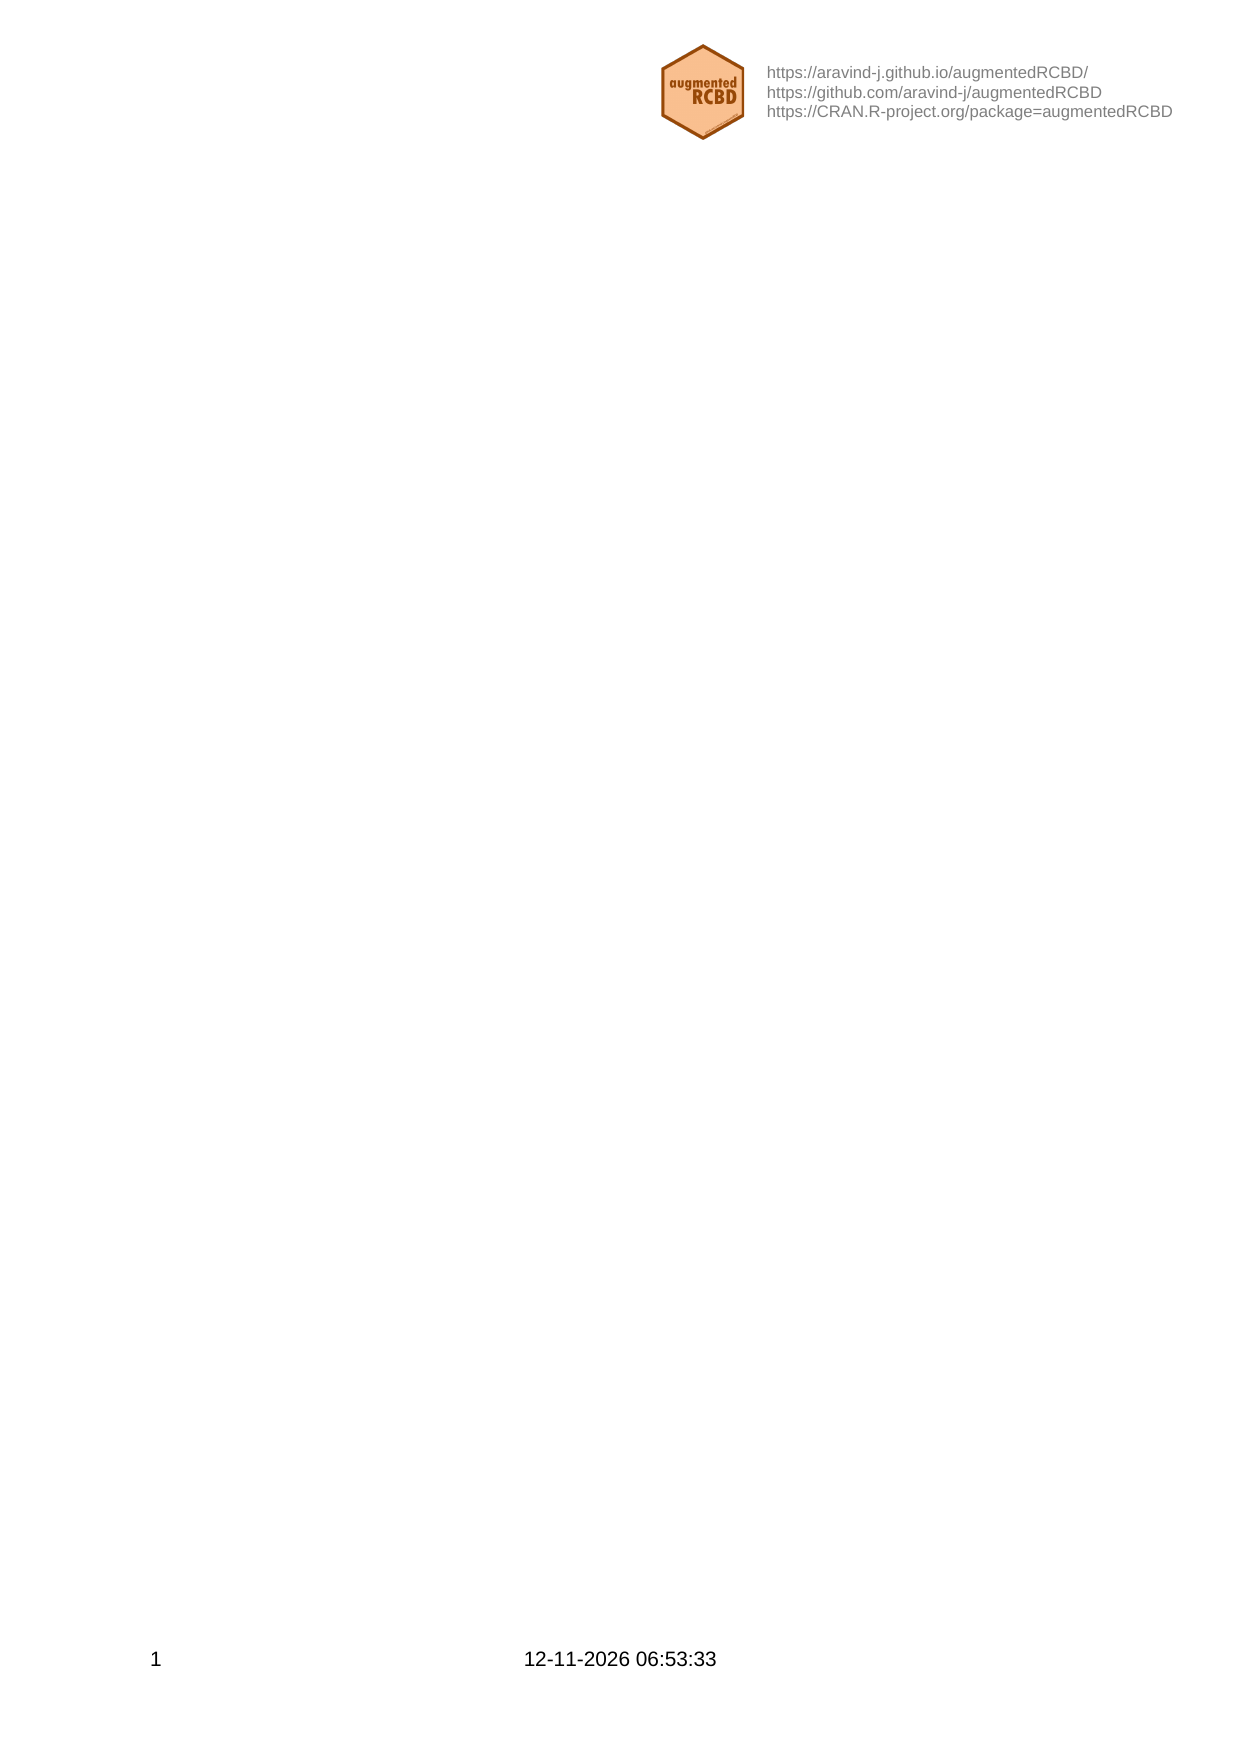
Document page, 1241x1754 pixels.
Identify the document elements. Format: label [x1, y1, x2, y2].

picture [661, 44, 745, 140]
